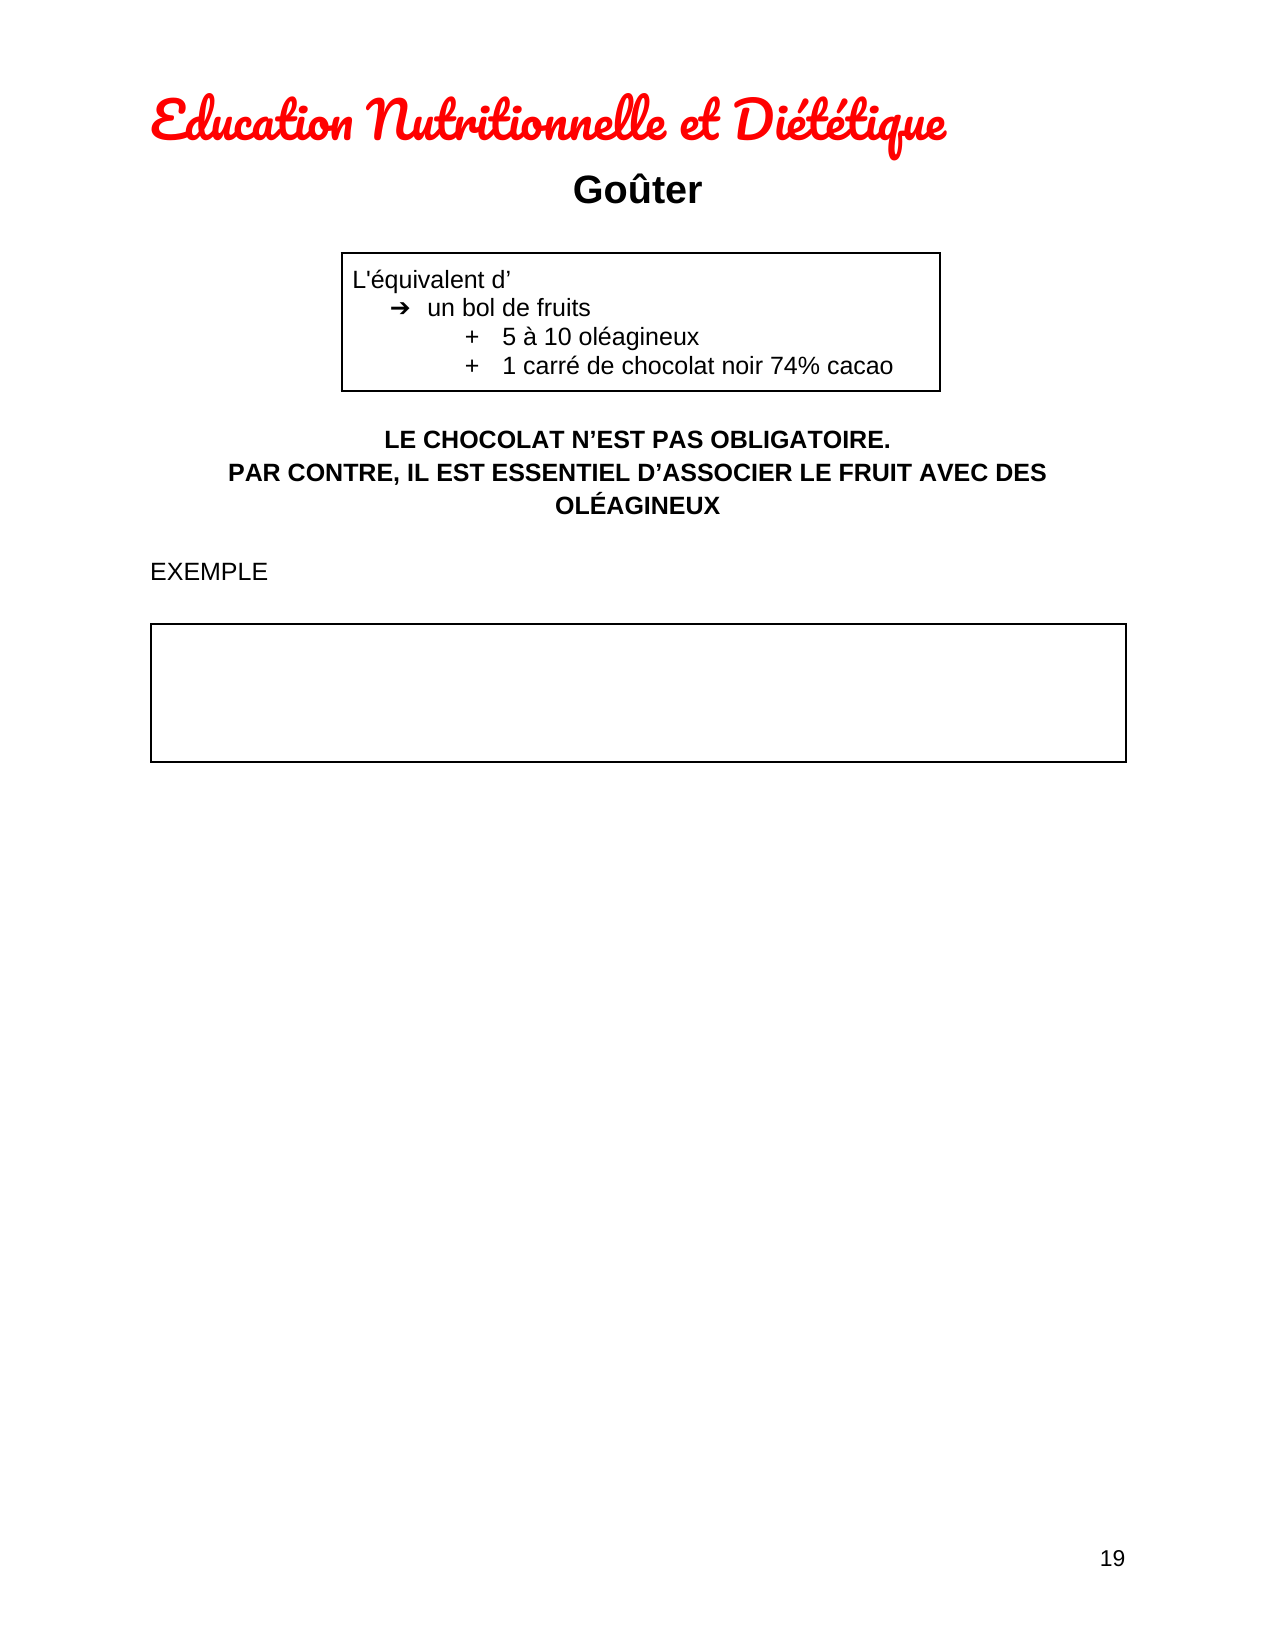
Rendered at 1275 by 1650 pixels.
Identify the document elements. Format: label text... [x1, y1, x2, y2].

text EXEMPLE [150, 557, 1125, 586]
table_header [152, 625, 1125, 761]
table_header L'équivalent d’ un bol de fruits 5 à 10 oléagineux 1 carré de chocolat noir 74% cacao [343, 254, 939, 390]
text LE CHOCOLAT N’EST PAS OBLIGATOIRE. [150, 425, 1125, 454]
text Goûter [150, 167, 1125, 212]
text PAR CONTRE, IL EST ESSENTIEL D’ASSOCIER LE FRUIT AVEC DES OLÉAGINEUX [150, 458, 1125, 520]
